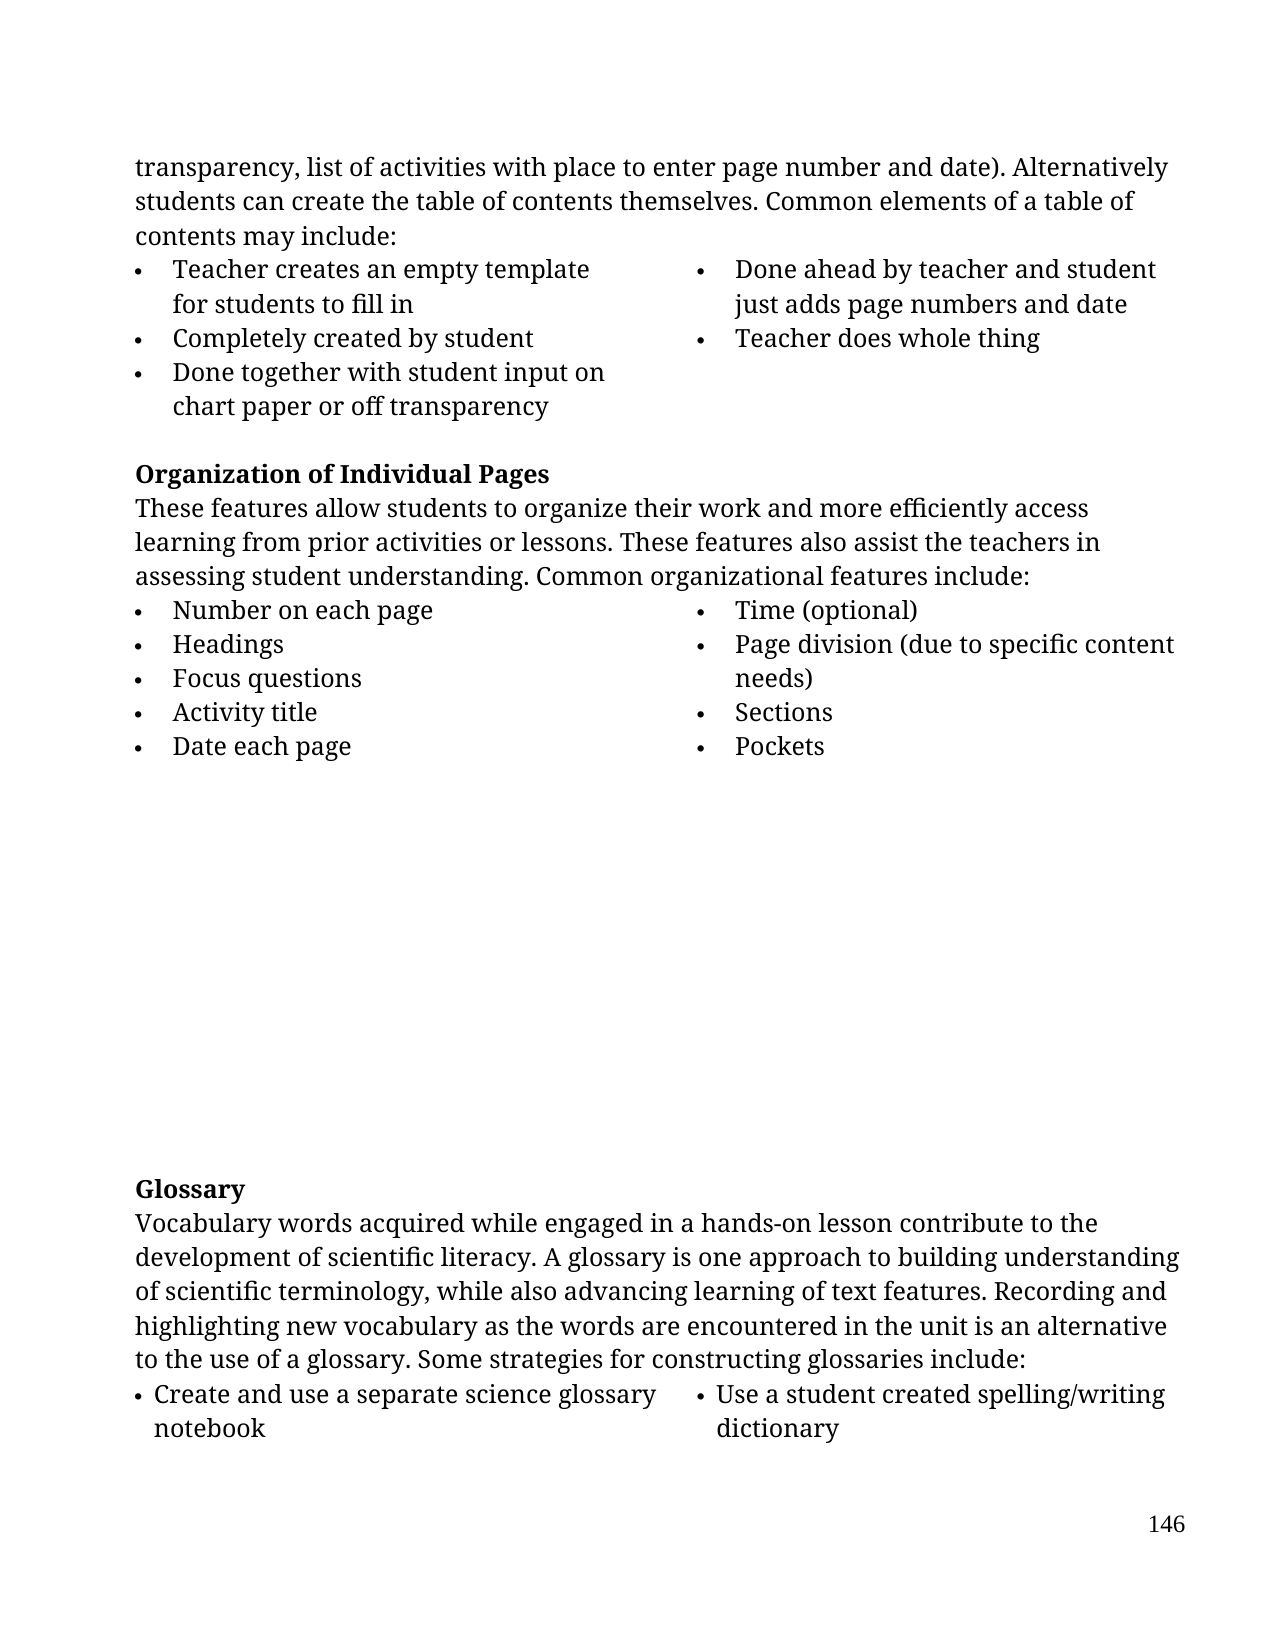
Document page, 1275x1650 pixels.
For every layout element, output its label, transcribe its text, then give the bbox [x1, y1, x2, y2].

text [135, 150, 1185, 252]
list Completely created by student [135, 320, 622, 354]
list Teacher does whole thing [697, 320, 1185, 354]
list Teacher creates an empty template for students to fill in [135, 252, 622, 320]
list Date each page [135, 729, 622, 763]
list Activity title [135, 695, 622, 729]
text Vocabulary words acquired while engaged in a hands-on lesson contribute to the development of scientific literacy. A glossary is one approach to building understanding of scientific terminology, while also advancing learning of text features. Recording and highlighting new vocabulary as the words are encountered in the unit is an alternative to the use of a glossary. Some strategies for constructing glossaries include: [135, 1206, 1185, 1376]
list Done together with student input on chart paper or off transparency [135, 354, 622, 422]
list Number on each page [135, 593, 622, 627]
list Create and use a separate science glossary notebook [135, 1376, 660, 1444]
list Use a student created spelling/writing dictionary [697, 1376, 1222, 1444]
list Pockets [697, 729, 1185, 763]
list Sections [697, 695, 1185, 729]
list Time (optional) [697, 593, 1185, 627]
list Focus questions [135, 661, 622, 695]
list Done ahead by teacher and student just adds page numbers and date [697, 252, 1185, 320]
text These features allow students to organize their work and more efficiently access learning from prior activities or lessons. These features also assist the teachers in assessing student understanding. Common organizational features include: [135, 491, 1185, 593]
list Page division (due to specific content needs) [697, 627, 1185, 695]
text Glossary [135, 1172, 1185, 1206]
text Organization of Individual Pages [135, 457, 1185, 491]
list Headings [135, 627, 622, 661]
